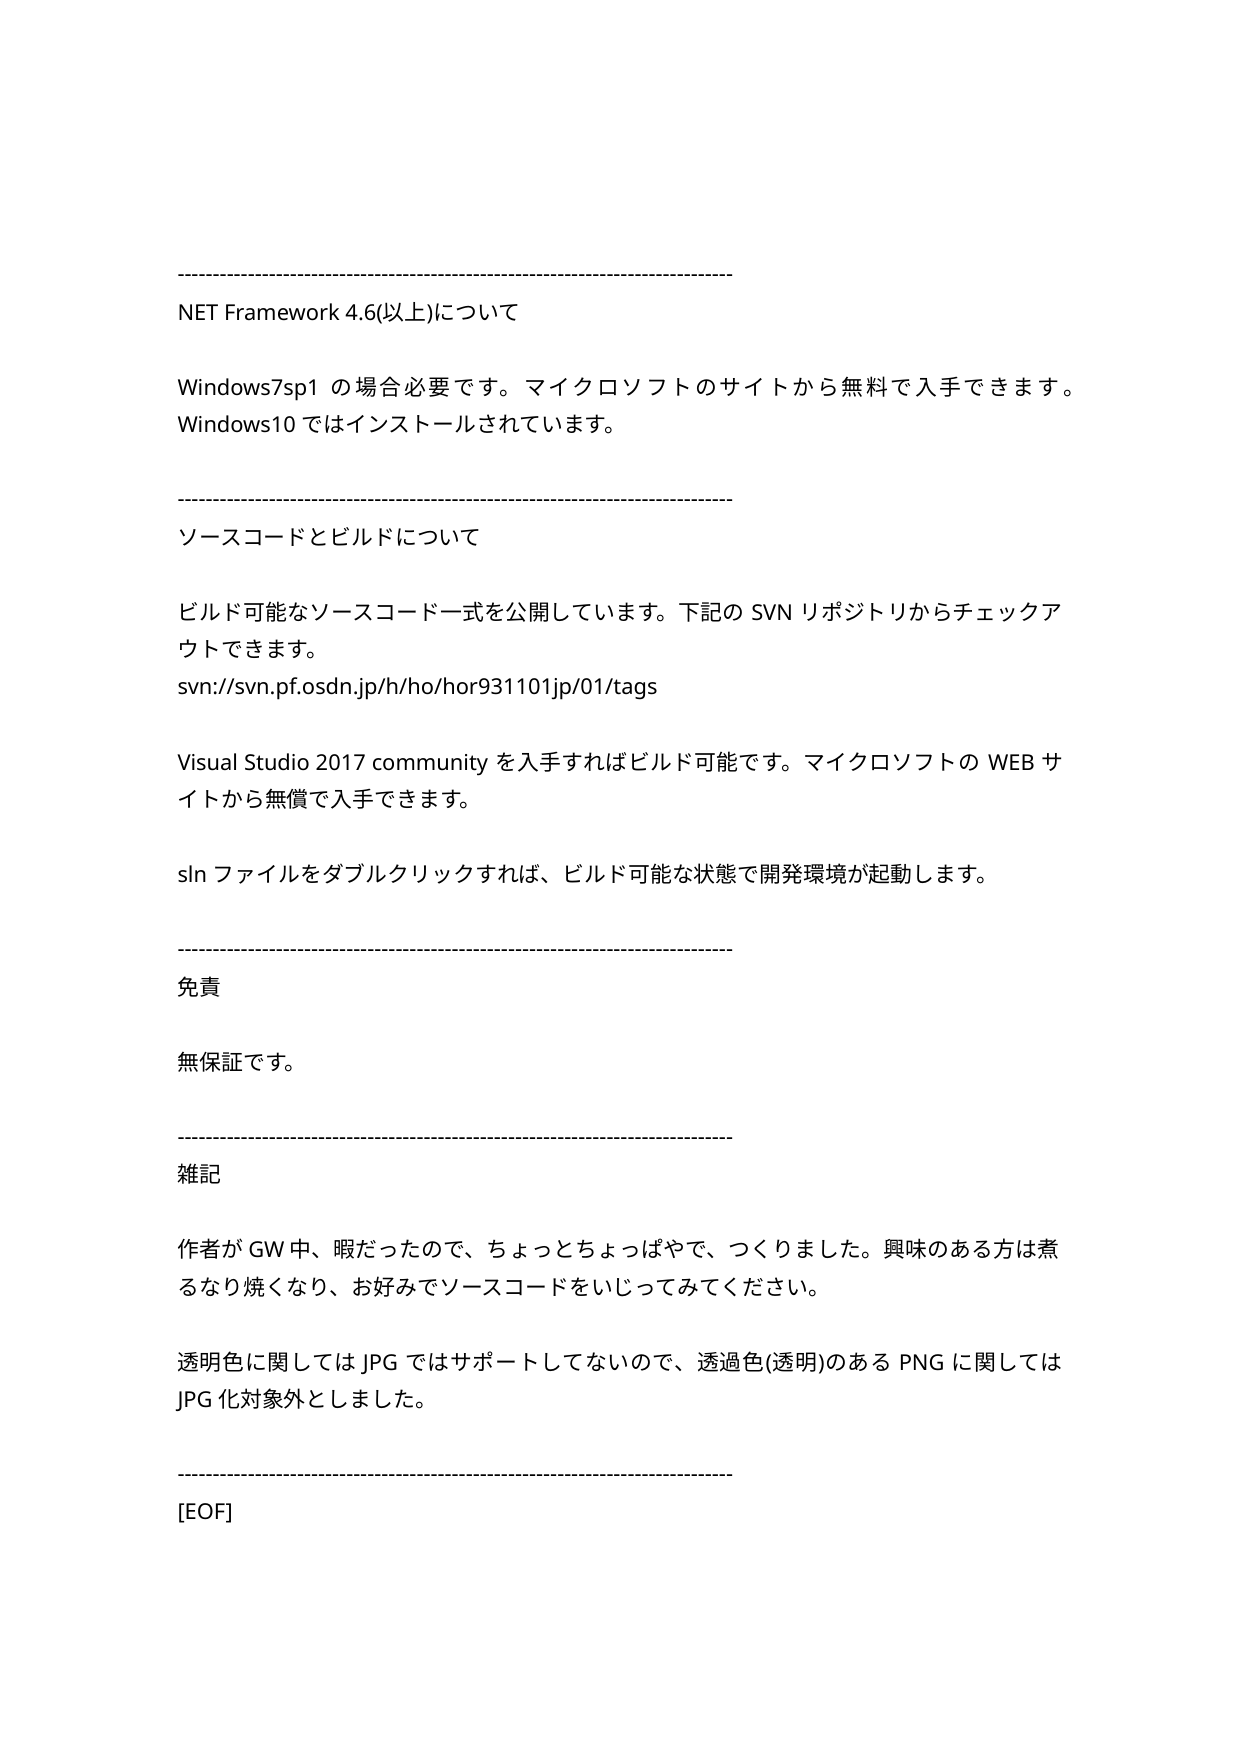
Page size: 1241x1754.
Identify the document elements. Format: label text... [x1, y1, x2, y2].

text ------------------------------------------------------------------------------- [177, 479, 1063, 517]
text ------------------------------------------------------------------------------- [177, 1454, 1063, 1492]
text Visual Studio 2017 community を入手すればビルド可能です。マイクロソフトの WEB サイトから無償で入手できます。 [177, 742, 1063, 817]
text 透明色に関しては JPG ではサポートしてないので、透過色(透明)のある PNG に関しては JPG 化対象外としました。 [177, 1342, 1063, 1417]
text ビルド可能なソースコード一式を公開しています。下記の SVN リポジトリからチェックアウトできます。 [177, 592, 1063, 667]
text ------------------------------------------------------------------------------- [177, 1117, 1063, 1154]
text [177, 254, 1063, 292]
text [EOF] [177, 1492, 1063, 1529]
text sln ファイルをダブルクリックすれば、ビルド可能な状態で開発環境が起動します。 [177, 854, 1063, 892]
text 作者がGW中、暇だったので、ちょっとちょっぱやで、つくりました。興味のある方は煮るなり焼くなり、お好みでソースコードをいじってみてください。 [177, 1229, 1063, 1304]
text Windows7sp1 の場合必要です。マイクロソフトのサイトから無料で入手できます。Windows10 ではインストールされています。 [177, 367, 1063, 442]
text 雑記 [177, 1154, 1063, 1192]
text ソースコードとビルドについて [177, 517, 1063, 554]
text 免責 [177, 967, 1063, 1004]
text 無保証です。 [177, 1042, 1063, 1079]
text NET Framework 4.6(以上)について [177, 292, 1063, 329]
text svn://svn.pf.osdn.jp/h/ho/hor931101jp/01/tags [177, 667, 1063, 704]
text ------------------------------------------------------------------------------- [177, 929, 1063, 967]
